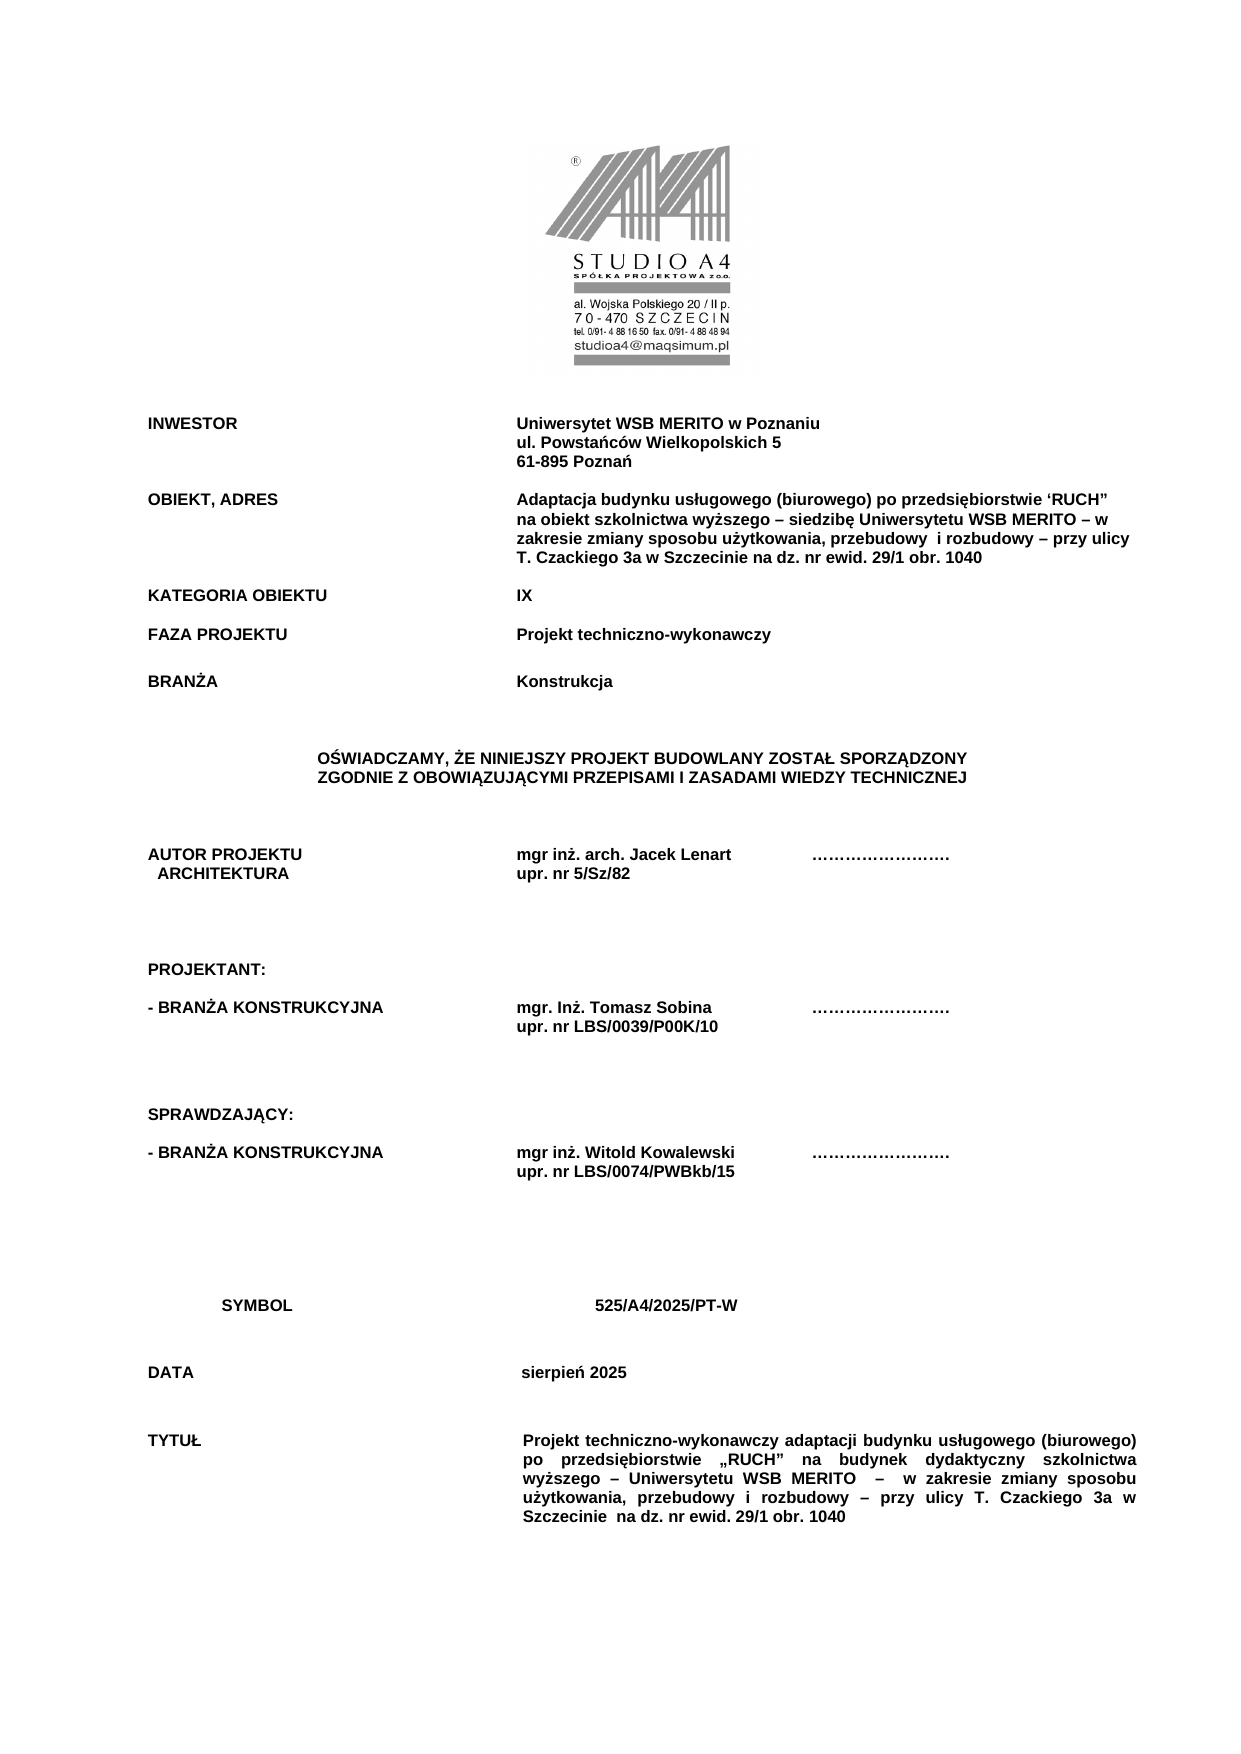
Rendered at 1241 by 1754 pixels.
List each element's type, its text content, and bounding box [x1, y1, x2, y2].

text BRANŻA Konstrukcja [148, 672, 1137, 691]
picture [524, 137, 761, 374]
text 61-895 Poznań [148, 452, 1137, 471]
text - BRANŻA KONSTRUKCYJNA mgr. Inż. Tomasz Sobina ……………………. [148, 998, 1137, 1017]
text AUTOR PROJEKTU mgr inż. arch. Jacek Lenart ……………………. [148, 845, 1137, 864]
text - BRANŻA KONSTRUKCYJNA mgr inż. Witold Kowalewski ……………………. [148, 1143, 1137, 1162]
text OBIEKT, ADRES Adaptacja budynku usługowego (biurowego) po przedsiębiorstwie ‘RUCH” na obiekt szkolnictwa wyższego – siedzibę Uniwersytetu WSB MERITO – w zakresie zmiany sposobu użytkowania, przebudowy i rozbudowy – przy ulicy T. Czackiego 3a w Szczecinie na dz. nr ewid. 29/1 obr. 1040 [148, 490, 1196, 567]
text ul. Powstańców Wielkopolskich 5 [148, 433, 1137, 452]
text OŚWIADCZAMY, ŻE NINIEJSZY PROJEKT BUDOWLANY ZOSTAŁ SPORZĄDZONY [148, 749, 1137, 768]
list SYMBOL 525/A4/2025/PT-W [148, 1296, 1137, 1315]
text upr. nr LBS/0039/P00K/10 [148, 1017, 1137, 1036]
text PROJEKTANT: [148, 960, 1137, 979]
text INWESTOR Uniwersytet WSB MERITO w Poznaniu [148, 413, 1137, 433]
text SPRAWDZAJĄCY: [148, 1104, 1137, 1124]
text FAZA PROJEKTU Projekt techniczno-wykonawczy [148, 624, 1137, 643]
text DATA sierpień 2025 [148, 1363, 1137, 1382]
text ZGODNIE Z OBOWIĄZUJĄCYMI PRZEPISAMI I ZASADAMI WIEDZY TECHNICZNEJ [148, 768, 1137, 787]
text TYTUŁ Projekt techniczno-wykonawczy adaptacji budynku usługowego (biurowego) po przedsiębiorstwie „RUCH” na budynek dydaktyczny szkolnictwa wyższego – Uniwersytetu WSB MERITO – w zakresie zmiany sposobu użytkowania, przebudowy i rozbudowy – przy ulicy T. Czackiego 3a w Szczecinie na dz. nr ewid. 29/1 obr. 1040 [148, 1430, 1137, 1526]
text ARCHITEKTURA upr. nr 5/Sz/82 [148, 864, 1137, 883]
text upr. nr LBS/0074/PWBkb/15 [148, 1162, 1137, 1181]
text KATEGORIA OBIEKTU IX [148, 586, 1158, 605]
